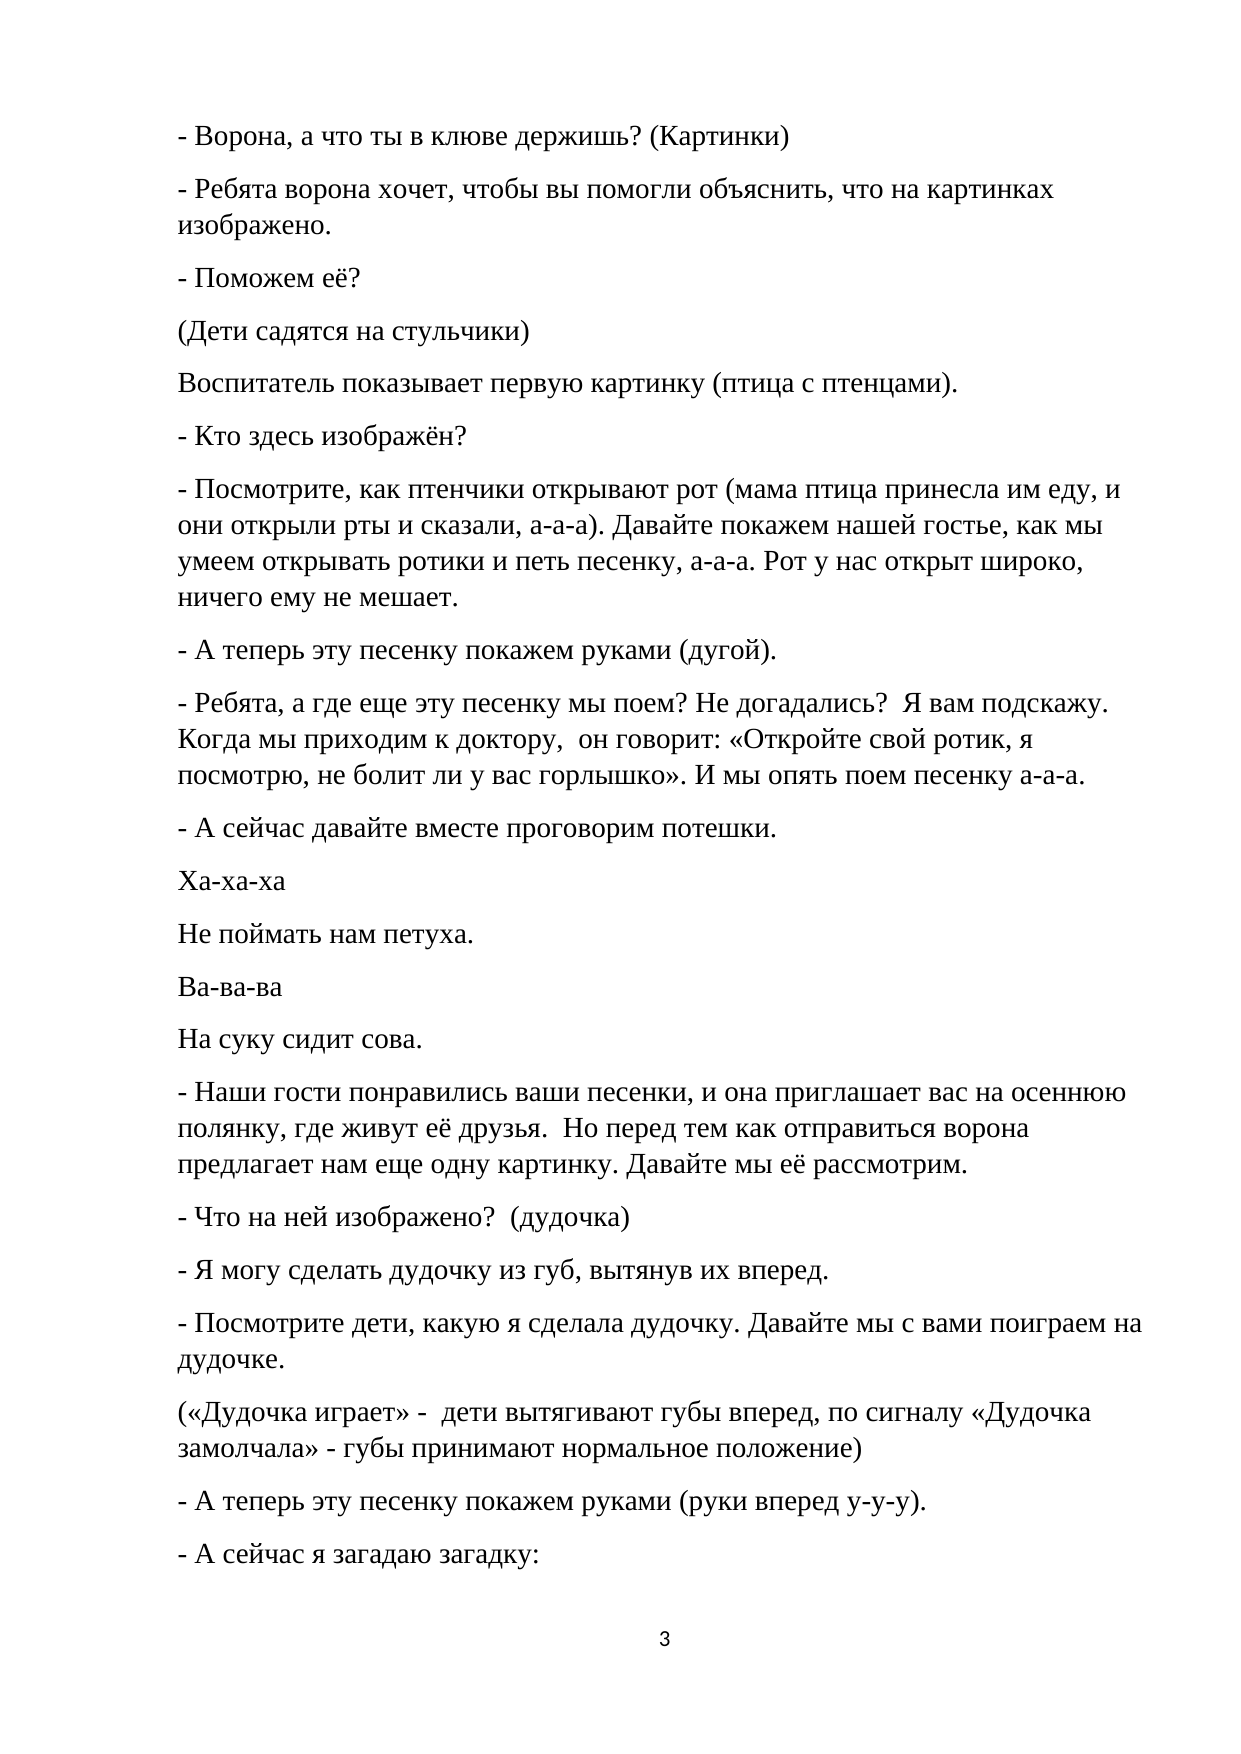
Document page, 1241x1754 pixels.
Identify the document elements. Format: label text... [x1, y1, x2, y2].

text - А сейчас я загадаю загадку: [177, 1536, 1152, 1569]
text Не поймать нам петуха. [177, 916, 1152, 949]
text - Посмотрите дети, какую я сделала дудочку. Давайте мы с вами поиграем на дудочке. [177, 1305, 1152, 1375]
text - Ребята ворона хочет, чтобы вы помогли объяснить, что на картинках изображено. [177, 171, 1152, 241]
text (Дети садятся на стульчики) [177, 313, 1152, 346]
text - Что на ней изображено? (дудочка) [177, 1199, 1152, 1233]
text - Поможем её? [177, 260, 1152, 293]
text - А теперь эту песенку покажем руками (руки вперед у-у-у). [177, 1483, 1152, 1517]
text - Кто здесь изображён? [177, 418, 1152, 452]
text - Я могу сделать дудочку из губ, вытянув их вперед. [177, 1252, 1152, 1286]
text - Ребята, а где еще эту песенку мы поем? Не догадались? Я вам подскажу. Когда мы приходим к доктору, он говорит: «Откройте свой ротик, я посмотрю, не болит ли у вас горлышко». И мы опять поем песенку а-а-а. [177, 685, 1152, 791]
text Воспитатель показывает первую картинку (птица с птенцами). [177, 366, 1152, 399]
text - Ворона, а что ты в клюве держишь? (Картинки) [177, 118, 1152, 152]
text Ха-ха-ха [177, 863, 1152, 897]
text - А сейчас давайте вместе проговорим потешки. [177, 810, 1152, 844]
text Ва-ва-ва [177, 969, 1152, 1002]
text - А теперь эту песенку покажем руками (дугой). [177, 632, 1152, 666]
text На суку сидит сова. [177, 1022, 1152, 1055]
text - Наши гости понравились ваши песенки, и она приглашает вас на осеннюю полянку, где живут её друзья. Но перед тем как отправиться ворона предлагает нам еще одну картинку. Давайте мы её рассмотрим. [177, 1074, 1152, 1180]
text - Посмотрите, как птенчики открывают рот (мама птица принесла им еду, и они открыли рты и сказали, а-а-а). Давайте покажем нашей гостье, как мы умеем открывать ротики и петь песенку, а-а-а. Рот у нас открыт широко, ничего ему не мешает. [177, 471, 1152, 613]
text («Дудочка играет» - дети вытягивают губы вперед, по сигналу «Дудочка замолчала» - губы принимают нормальное положение) [177, 1394, 1152, 1464]
